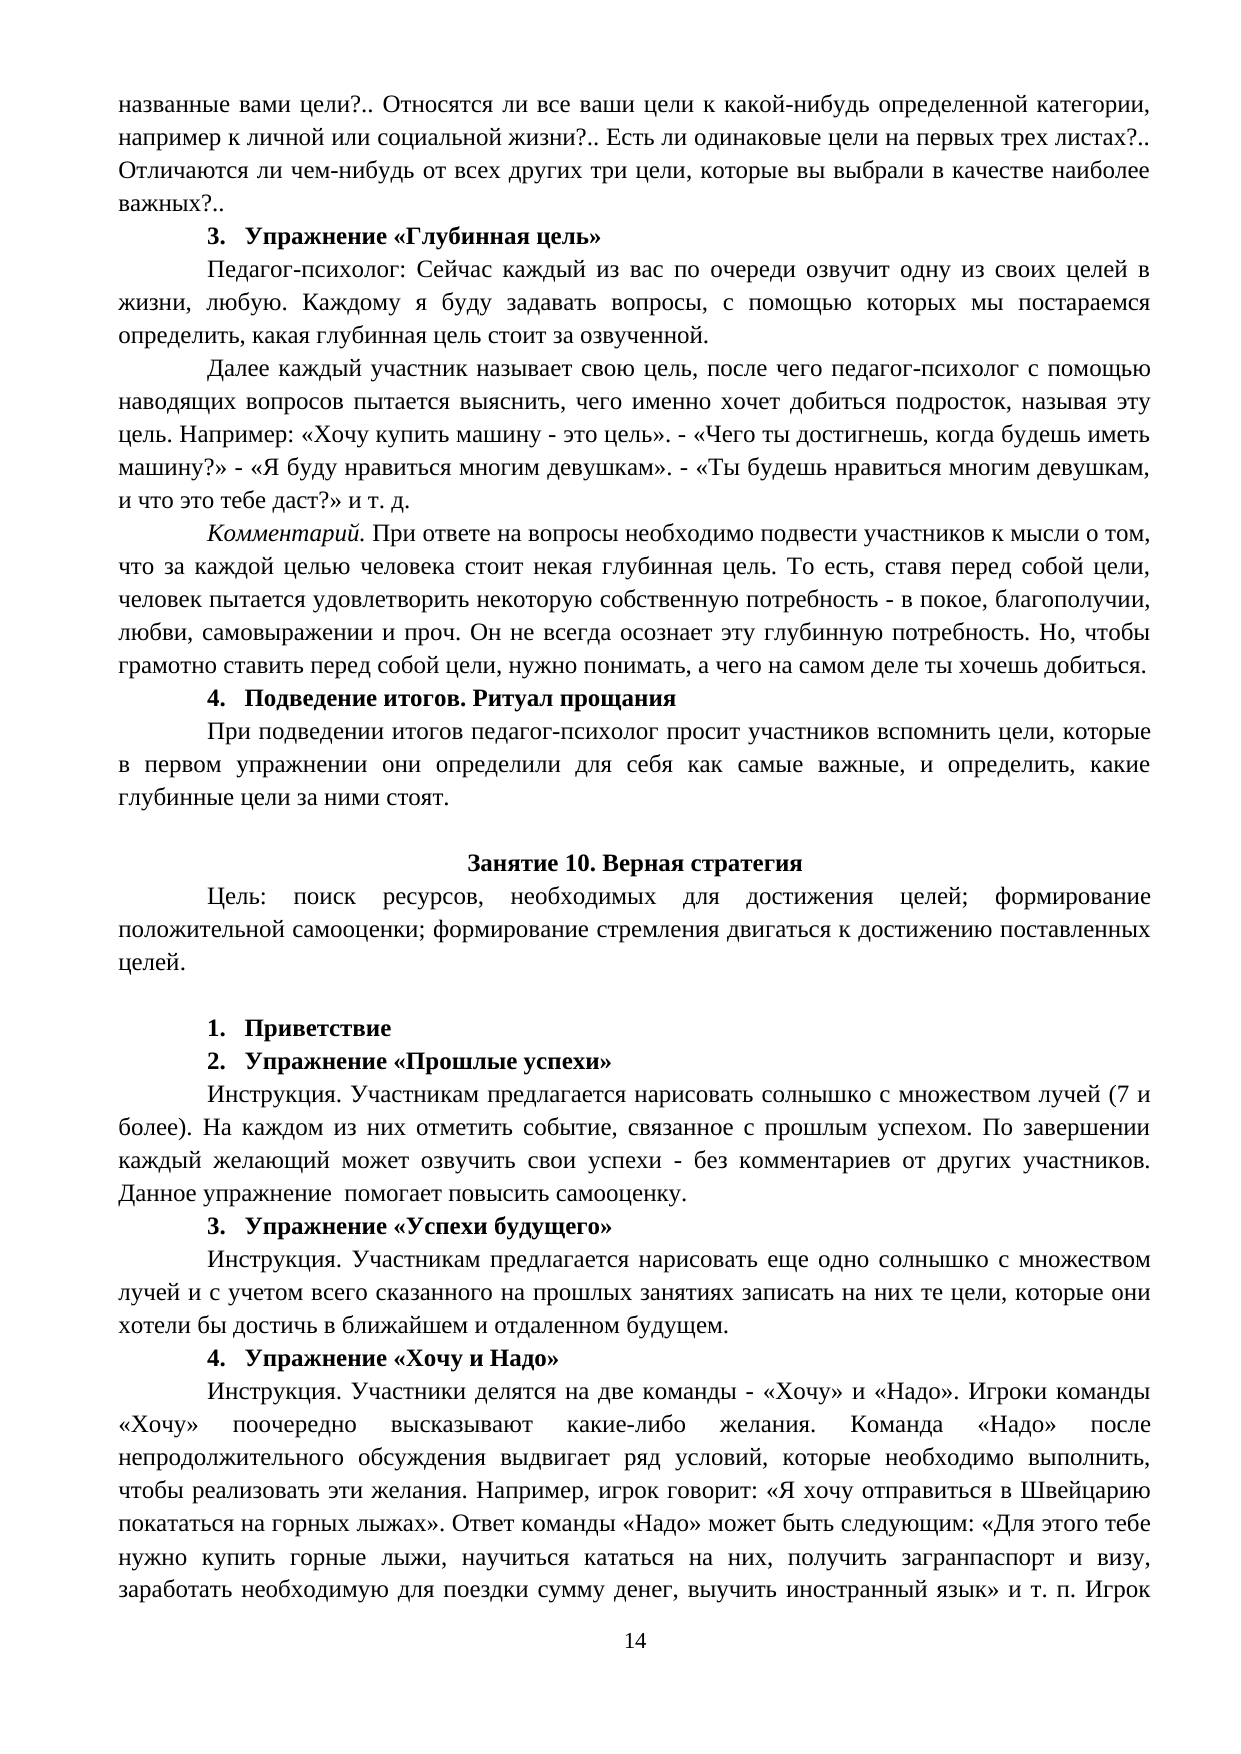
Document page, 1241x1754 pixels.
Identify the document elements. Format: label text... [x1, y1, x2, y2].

list Подведение итогов. Ритуал прощания [207, 683, 1152, 712]
text Далее каждый участник называет свою цель, после чего педагог-психолог с помощью наводящих вопросов пытается выяснить, чего именно хочет добиться подросток, называя эту цель. Например: «Хочу купить машину - это цель». - «Чего ты достигнешь, когда будешь иметь машину?» - «Я буду нравиться многим девушкам». - «Ты будешь нравиться многим девушкам, и что это тебе даст?» и т. д. [118, 353, 1152, 514]
text Комментарий. При ответе на вопросы необходимо подвести участников к мысли о том, что за каждой целью человека стоит некая глубинная цель. То есть, ставя перед собой цели, человек пытается удовлетворить некоторую собственную потребность - в покое, благополучии, любви, самовыражении и проч. Он не всегда осознает эту глубинную потребность. Но, чтобы грамотно ставить перед собой цели, нужно понимать, а чего на самом деле ты хочешь добиться. [118, 518, 1152, 679]
list Приветствие [207, 1013, 1152, 1042]
subtitle Занятие 10. Верная стратегия [118, 848, 1152, 877]
list Упражнение «Хочу и Надо» [207, 1343, 1152, 1372]
text Педагог-психолог: Сейчас каждый из вас по очереди озвучит одну из своих целей в жизни, любую. Каждому я буду задавать вопросы, с помощью которых мы постараемся определить, какая глубинная цель стоит за озвученной. [118, 254, 1152, 348]
text Цель: поиск ресурсов, необходимых для достижения целей; формирование положительной самооценки; формирование стремления двигаться к достижению поставленных целей. [118, 881, 1152, 976]
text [118, 1376, 1152, 1603]
list Упражнение «Прошлые успехи» [207, 1046, 1152, 1075]
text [118, 89, 1152, 216]
text Инструкция. Участникам предлагается нарисовать еще одно солнышко с множеством лучей и с учетом всего сказанного на прошлых занятиях записать на них те цели, которые они хотели бы достичь в ближайшем и отдаленном будущем. [118, 1244, 1152, 1339]
text Инструкция. Участникам предлагается нарисовать солнышко с множеством лучей (7 и более). На каждом из них отметить событие, связанное с прошлым успехом. По завершении каждый желающий может озвучить свои успехи - без комментариев от других участников. Данное упражнение помогает повысить самооценку. [118, 1079, 1152, 1207]
text При подведении итогов педагог-психолог просит участников вспомнить цели, которые в первом упражнении они определили для себя как самые важные, и определить, какие глубинные цели за ними стоят. [118, 716, 1152, 811]
list Упражнение «Глубинная цель» [207, 221, 1152, 249]
list Упражнение «Успехи будущего» [207, 1211, 1152, 1240]
